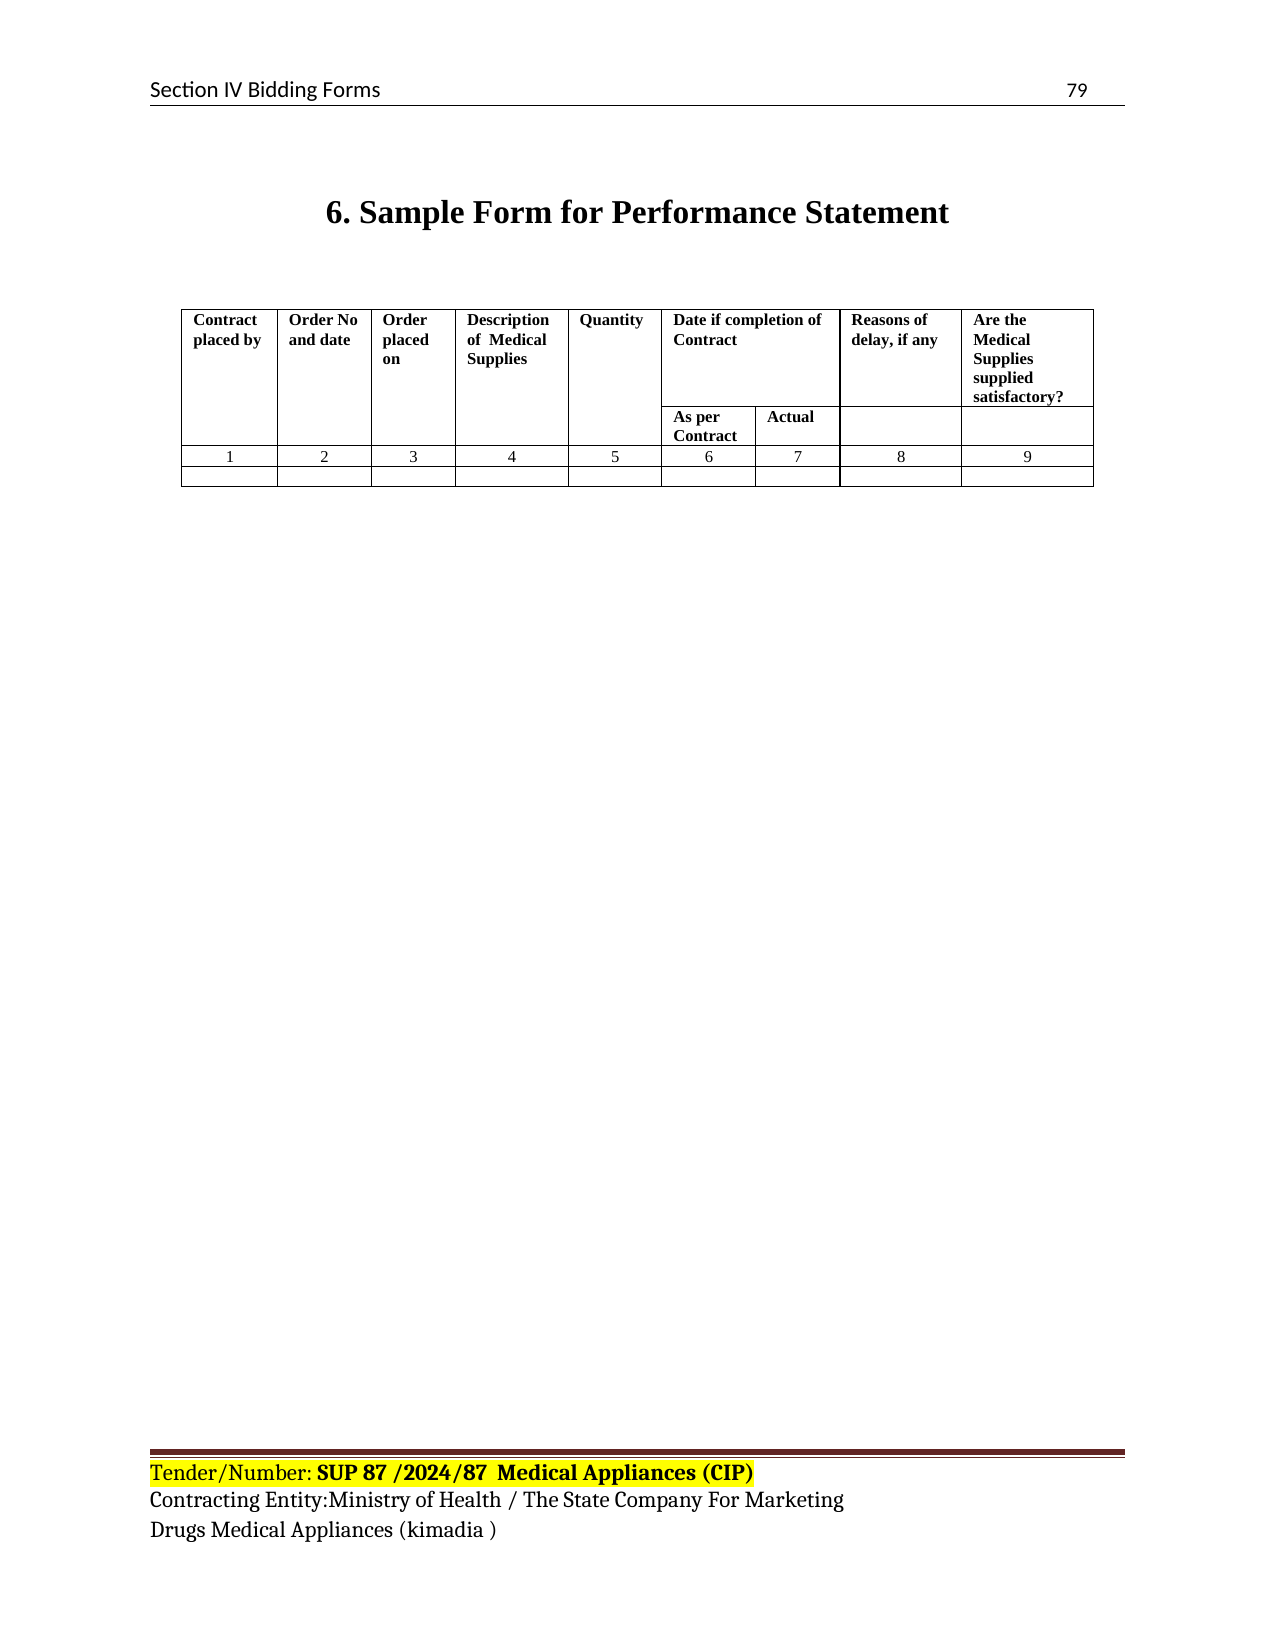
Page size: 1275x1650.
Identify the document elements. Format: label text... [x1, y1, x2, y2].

table_cell [278, 467, 371, 486]
table_cell 7 [756, 446, 839, 466]
table_cell [569, 467, 661, 486]
table_cell [962, 407, 1093, 445]
table_cell [962, 467, 1093, 486]
table_header Reasons of delay, if any [841, 310, 961, 406]
table_cell As per Contract [662, 407, 755, 445]
table_header Order placed on [372, 310, 455, 445]
table_cell 2 [278, 446, 371, 466]
table_cell [372, 467, 455, 486]
table_cell [841, 407, 961, 445]
table_cell 5 [569, 446, 661, 466]
table_cell 6 [662, 446, 755, 466]
table_cell [456, 467, 568, 486]
table_cell [756, 467, 839, 486]
table_header Contract placed by [182, 310, 277, 445]
table_header Date if completion of Contract [662, 310, 839, 406]
table_cell 8 [841, 446, 961, 466]
text 6. Sample Form for Performance Statement [150, 193, 1125, 231]
table_cell [182, 467, 277, 486]
table_cell [662, 467, 755, 486]
table_cell Actual [756, 407, 839, 445]
table_header Order No and date [278, 310, 371, 445]
table_header Are the Medical Supplies supplied satisfactory? [962, 310, 1093, 406]
table_cell 3 [372, 446, 455, 466]
table_cell 9 [962, 446, 1093, 466]
table_cell 4 [456, 446, 568, 466]
table_cell 1 [182, 446, 277, 466]
table_header Quantity [569, 310, 661, 445]
table_header Description of Medical Supplies [456, 310, 568, 445]
table_cell [841, 467, 961, 486]
